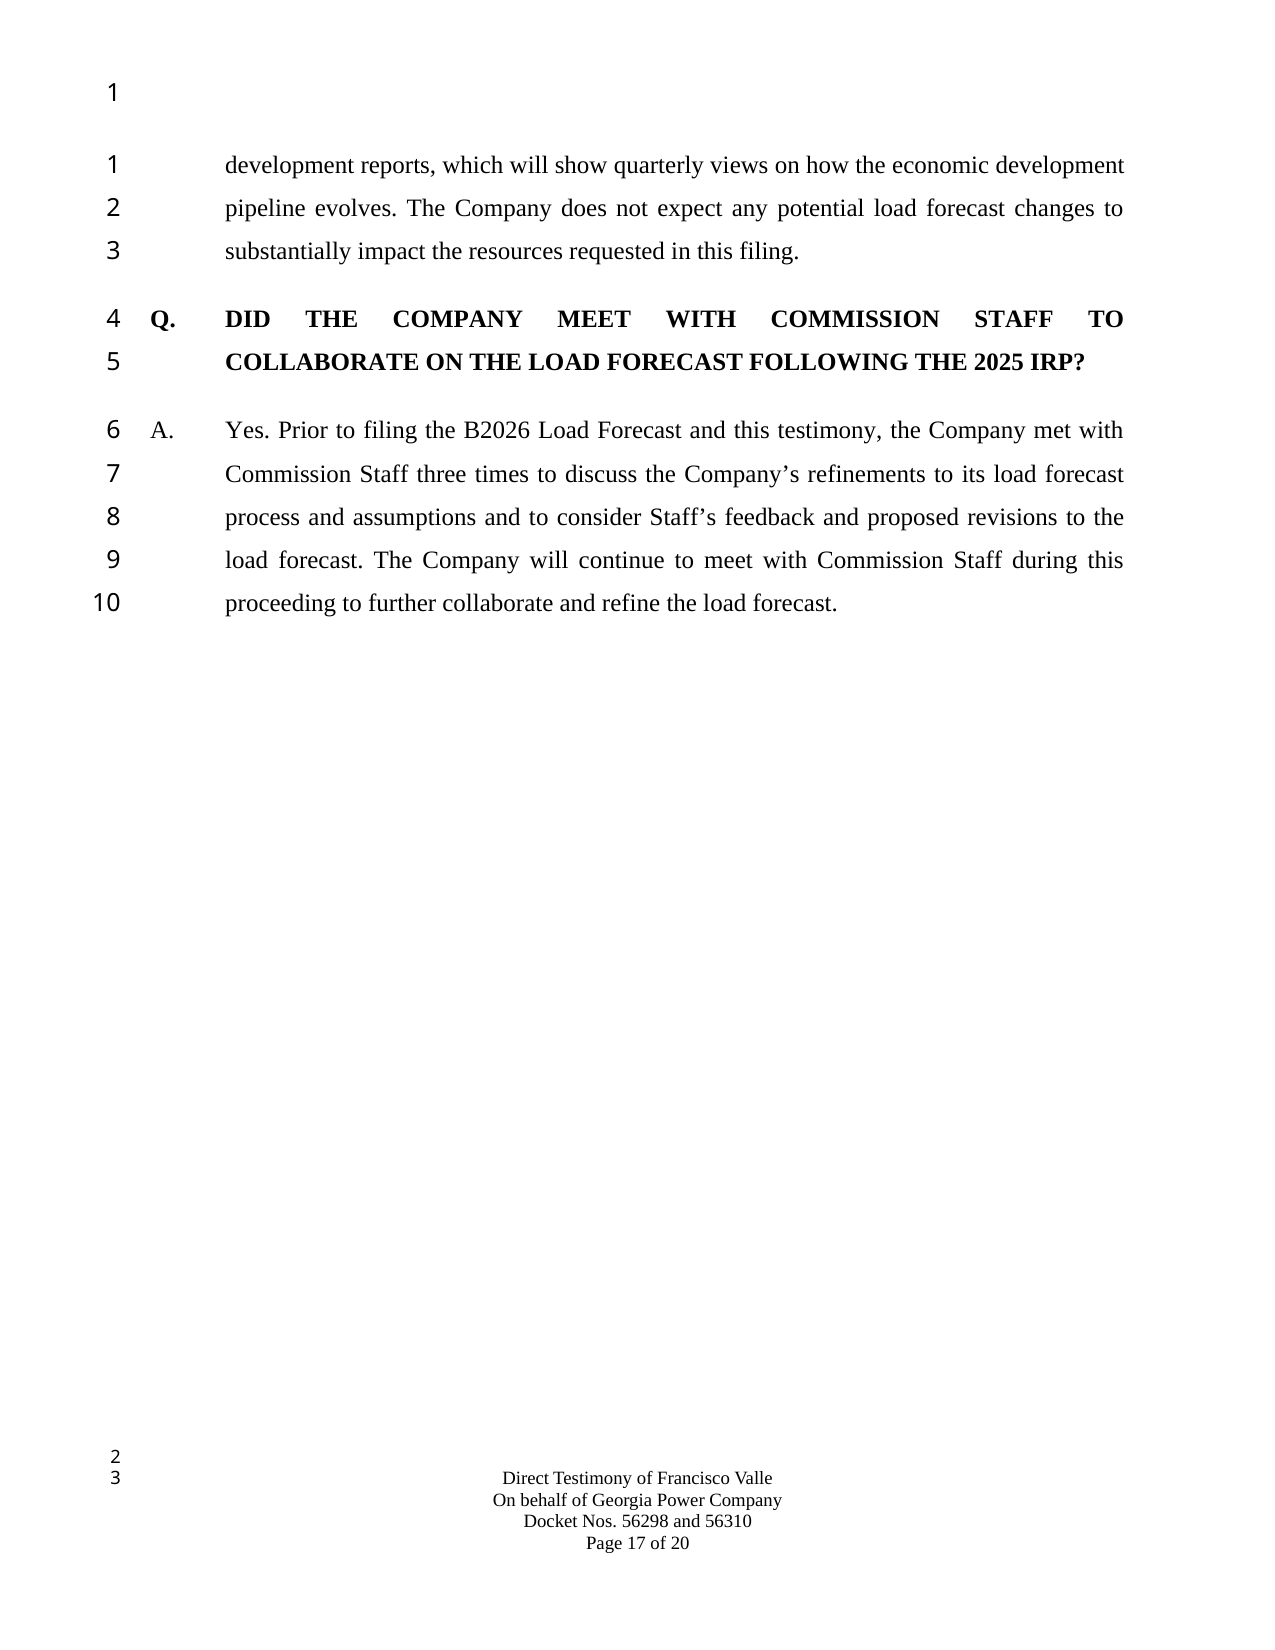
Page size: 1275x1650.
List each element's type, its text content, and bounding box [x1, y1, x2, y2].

text A. Yes. Prior to filing the B2026 Load Forecast and this testimony, the Company met with Commission Staff three times to discuss the Company’s refinements to its load forecast process and assumptions and to consider Staff’s feedback and proposed revisions to the load forecast. The Company will continue to meet with Commission Staff during this proceeding to further collaborate and refine the load forecast. [150, 416, 1125, 617]
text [150, 150, 1125, 265]
text Q. DID THE COMPANY MEET WITH COMMISSION STAFF TO COLLABORATE ON THE LOAD FORECAST FOLLOWING THE 2025 IRP? [150, 304, 1125, 376]
